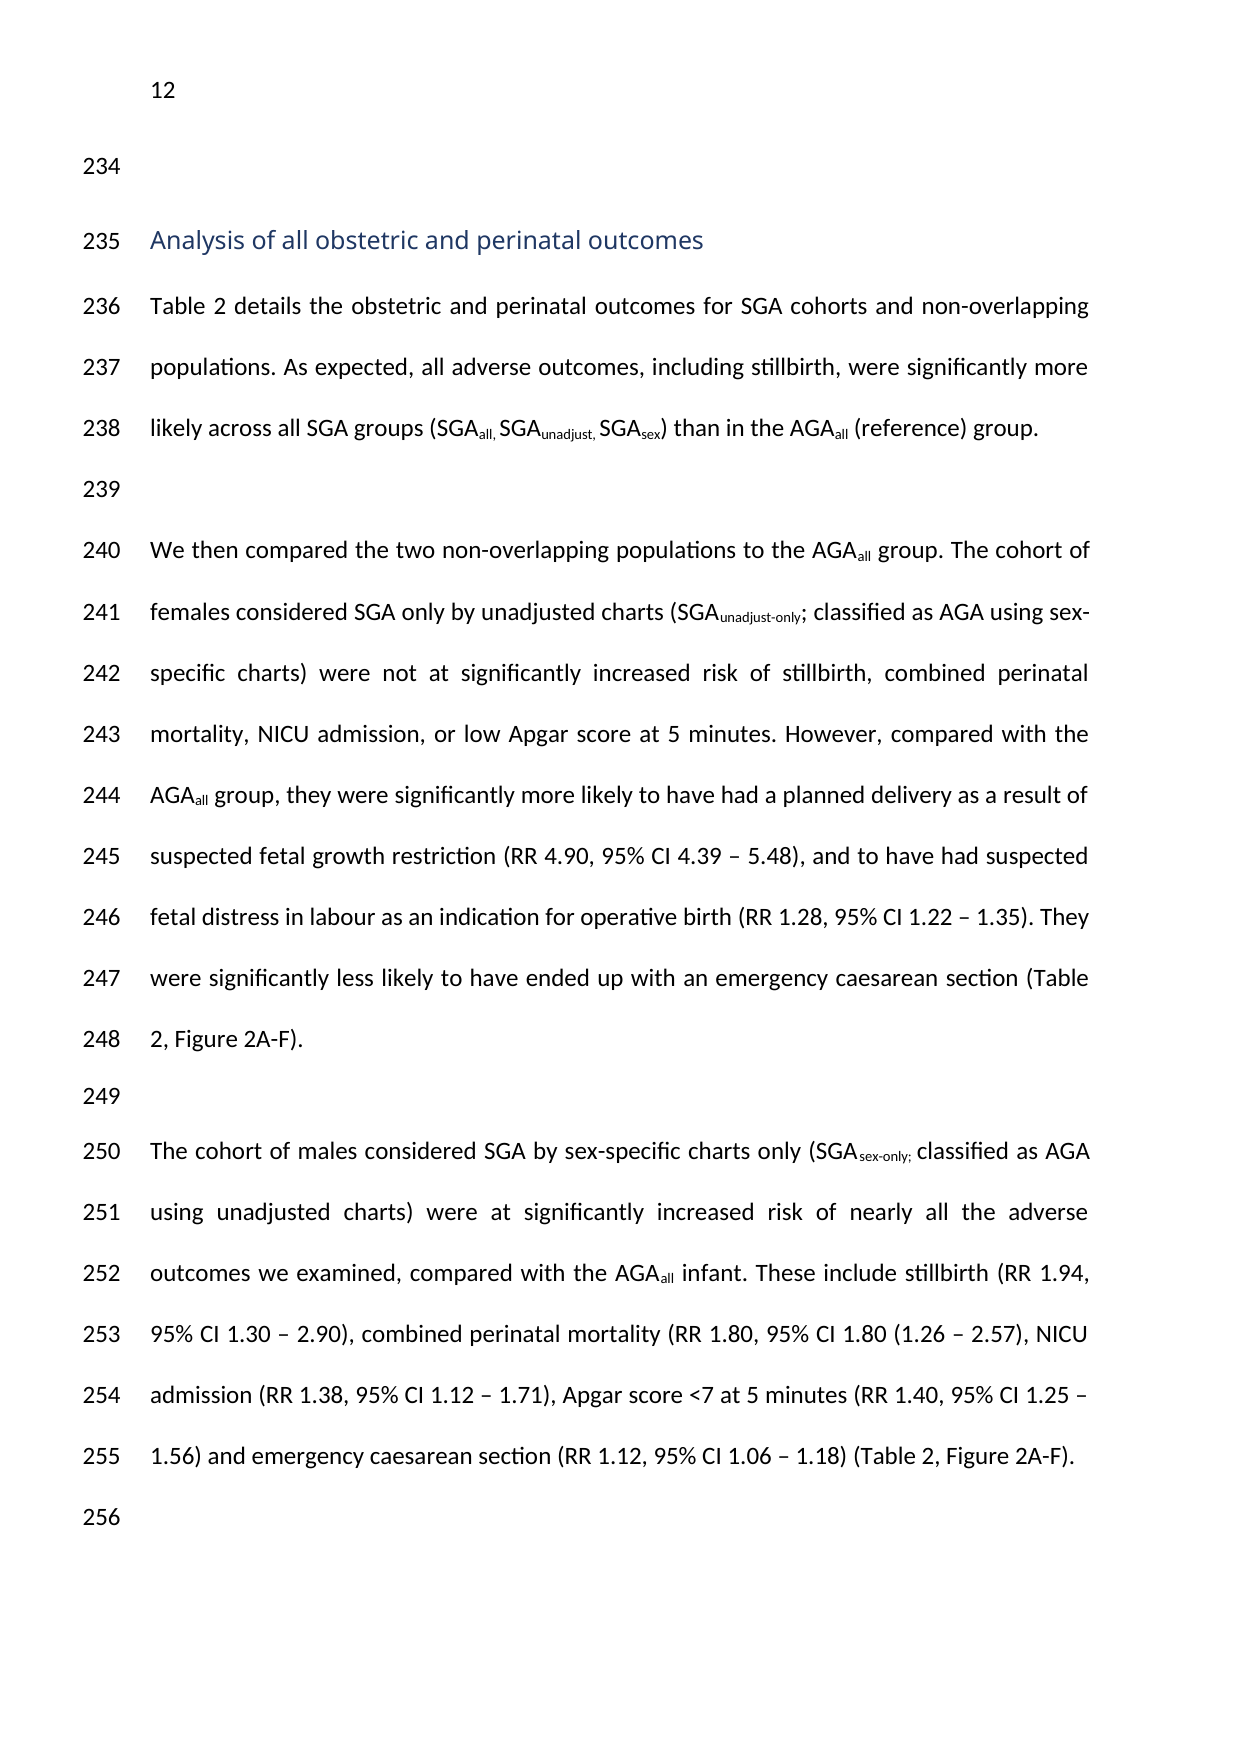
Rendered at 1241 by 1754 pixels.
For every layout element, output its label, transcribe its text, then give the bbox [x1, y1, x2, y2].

subtitle Analysis of all obstetric and perinatal outcomes [150, 222, 1090, 256]
text The cohort of males considered SGA by sex-specific charts only (SGAsex-only; classified as AGA using unadjusted charts) were at significantly increased risk of nearly all the adverse outcomes we examined, compared with the AGAall infant. These include stillbirth (RR 1.94, 95% CI 1.30 – 2.90), combined perinatal mortality (RR 1.80, 95% CI 1.80 (1.26 – 2.57), NICU admission (RR 1.38, 95% CI 1.12 – 1.71), Apgar score <7 at 5 minutes (RR 1.40, 95% CI 1.25 – 1.56) and emergency caesarean section (RR 1.12, 95% CI 1.06 – 1.18) (Table 2, Figure 2A-F). [150, 1135, 1090, 1471]
text Table 2 details the obstetric and perinatal outcomes for SGA cohorts and non-overlapping populations. As expected, all adverse outcomes, including stillbirth, were significantly more likely across all SGA groups (SGAall, SGAunadjust, SGAsex) than in the AGAall (reference) group. [150, 290, 1090, 443]
text We then compared the two non-overlapping populations to the AGAall group. The cohort of females considered SGA only by unadjusted charts (SGAunadjust-only; classified as AGA using sex-specific charts) were not at significantly increased risk of stillbirth, combined perinatal mortality, NICU admission, or low Apgar score at 5 minutes. However, compared with the AGAall group, they were significantly more likely to have had a planned delivery as a result of suspected fetal growth restriction (RR 4.90, 95% CI 4.39 – 5.48), and to have had suspected fetal distress in labour as an indication for operative birth (RR 1.28, 95% CI 1.22 – 1.35). They were significantly less likely to have ended up with an emergency caesarean section (Table 2, Figure 2A-F). [150, 534, 1090, 1053]
